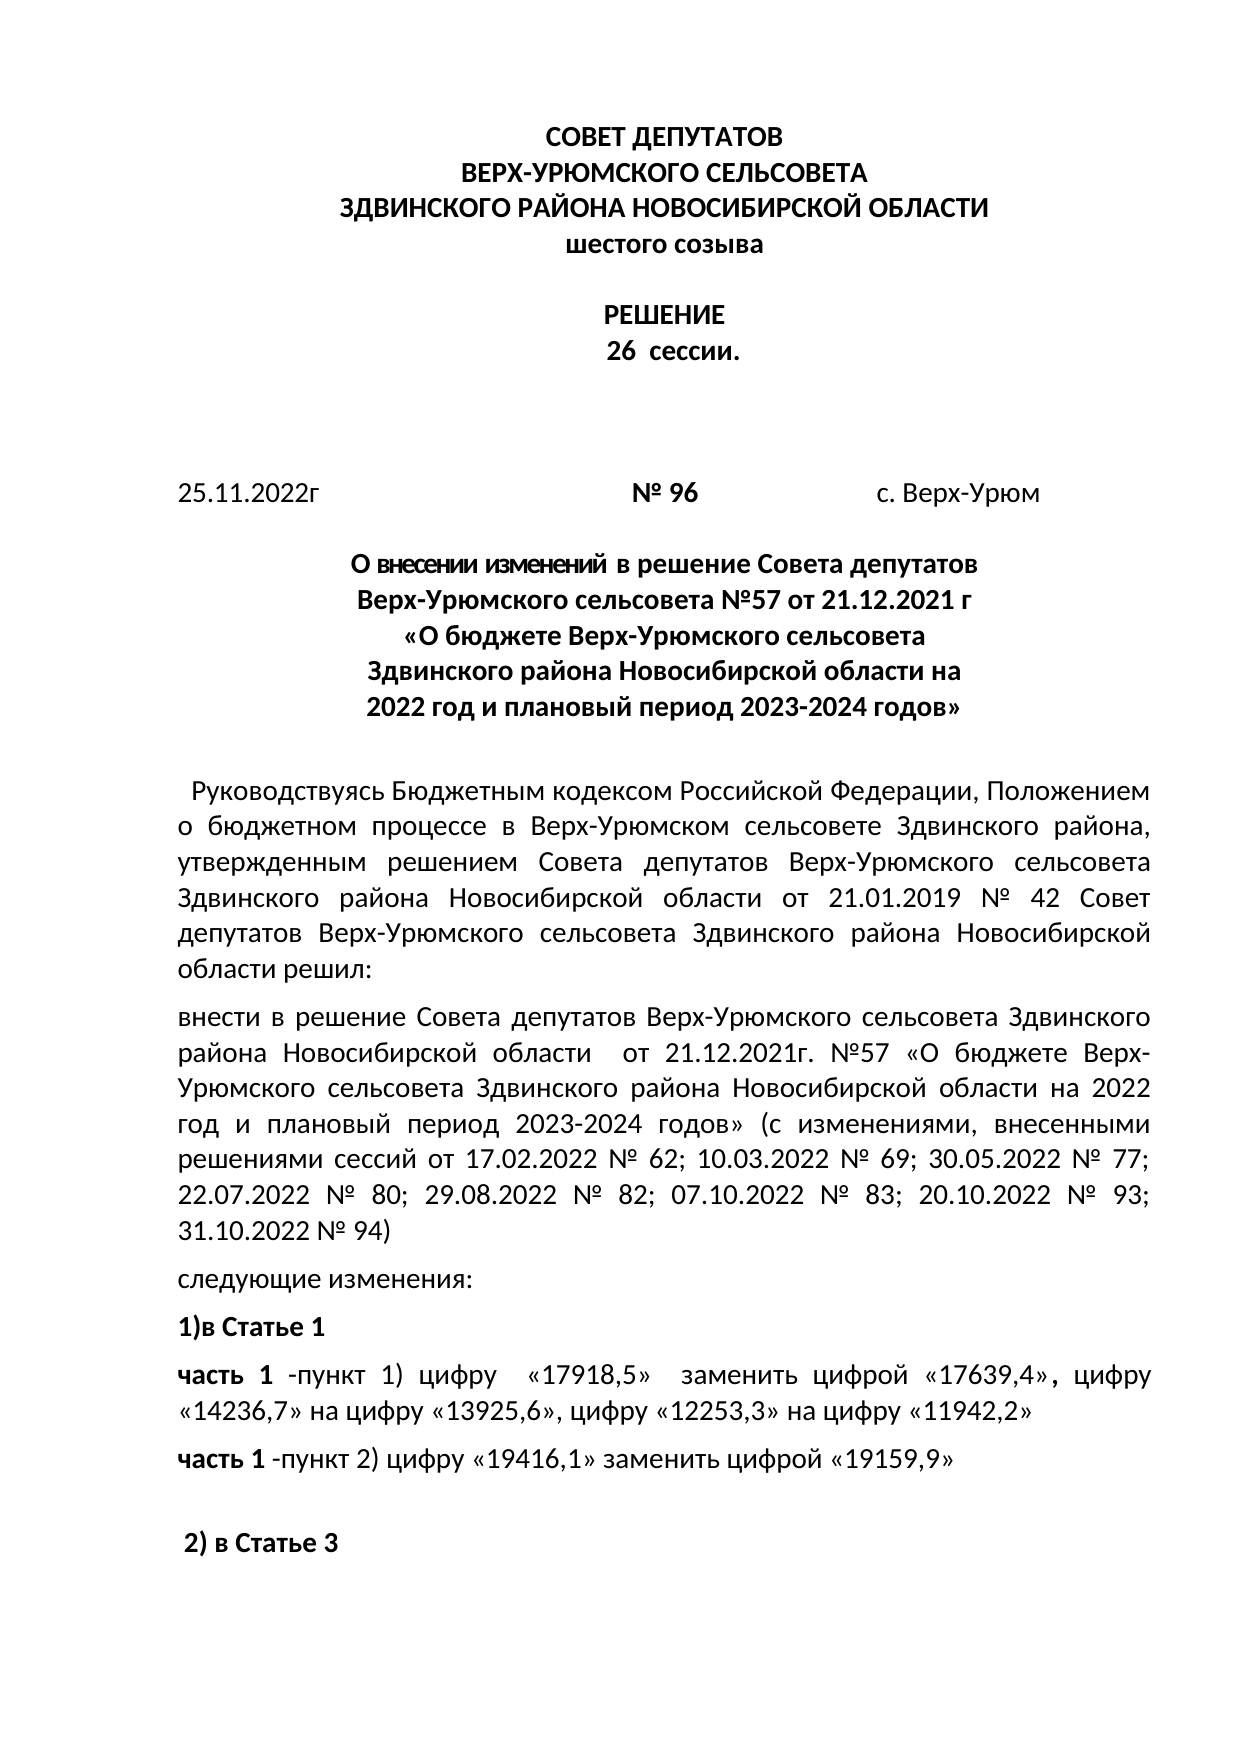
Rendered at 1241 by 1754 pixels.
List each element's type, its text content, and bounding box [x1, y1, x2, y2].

text шестого созыва [177, 225, 1152, 261]
text 26 сессии. [251, 332, 1152, 367]
text 25.11.2022г № 96 с. Верх-Урюм [177, 474, 1152, 546]
text ВЕРХ-УРЮМСКОГО СЕЛЬСОВЕТА [177, 154, 1152, 189]
subtitle следующие изменения: [177, 1260, 1152, 1296]
text РЕШЕНИЕ [177, 296, 1152, 332]
text «О бюджете Верх-Урюмского сельсовета [177, 617, 1152, 652]
text О внесении изменений в решение Совета депутатов [177, 546, 1152, 581]
text ЗДВИНСКОГО РАЙОНА НОВОСИБИРСКОЙ ОБЛАСТИ [177, 189, 1152, 225]
list внести в решение Совета депутатов Верх-Урюмского сельсовета Здвинского района Новосибирской области от 21.12.2021г. №57 «О бюджете Верх-Урюмского сельсовета Здвинского района Новосибирской области на 2022 год и плановый период 2023-2024 годов» (с изменениями, внесенными решениями сессий от 17.02.2022 № 62; 10.03.2022 № 69; 30.05.2022 № 77; 22.07.2022 № 80; 29.08.2022 № 82; 07.10.2022 № 83; 20.10.2022 № 93; 31.10.2022 № 94) [177, 998, 1152, 1247]
text Здвинского района Новосибирской области на [177, 652, 1152, 688]
list часть 1 -пункт 2) цифру «19416,1» заменить цифрой «19159,9» [177, 1440, 1152, 1476]
list часть 1 -пункт 1) цифру «17918,5» заменить цифрой «17639,4», цифру «14236,7» на цифру «13925,6», цифру «12253,3» на цифру «11942,2» [177, 1356, 1152, 1427]
text 2022 год и плановый период 2023-2024 годов» [177, 688, 1152, 724]
subtitle 2) в Статье 3 [177, 1524, 1152, 1559]
list Руководствуясь Бюджетным кодексом Российской Федерации, Положением о бюджетном процессе в Верх-Урюмском сельсовете Здвинского района, утвержденным решением Совета депутатов Верх-Урюмского сельсовета Здвинского района Новосибирской области от 21.01.2019 № 42 Совет депутатов Верх-Урюмского сельсовета Здвинского района Новосибирской области решил: [177, 772, 1152, 986]
text СОВЕТ ДЕПУТАТОВ [177, 118, 1152, 154]
list 1)в Статье 1 [177, 1308, 1152, 1344]
text Верх-Урюмского сельсовета №57 от 21.12.2021 г [177, 581, 1152, 617]
